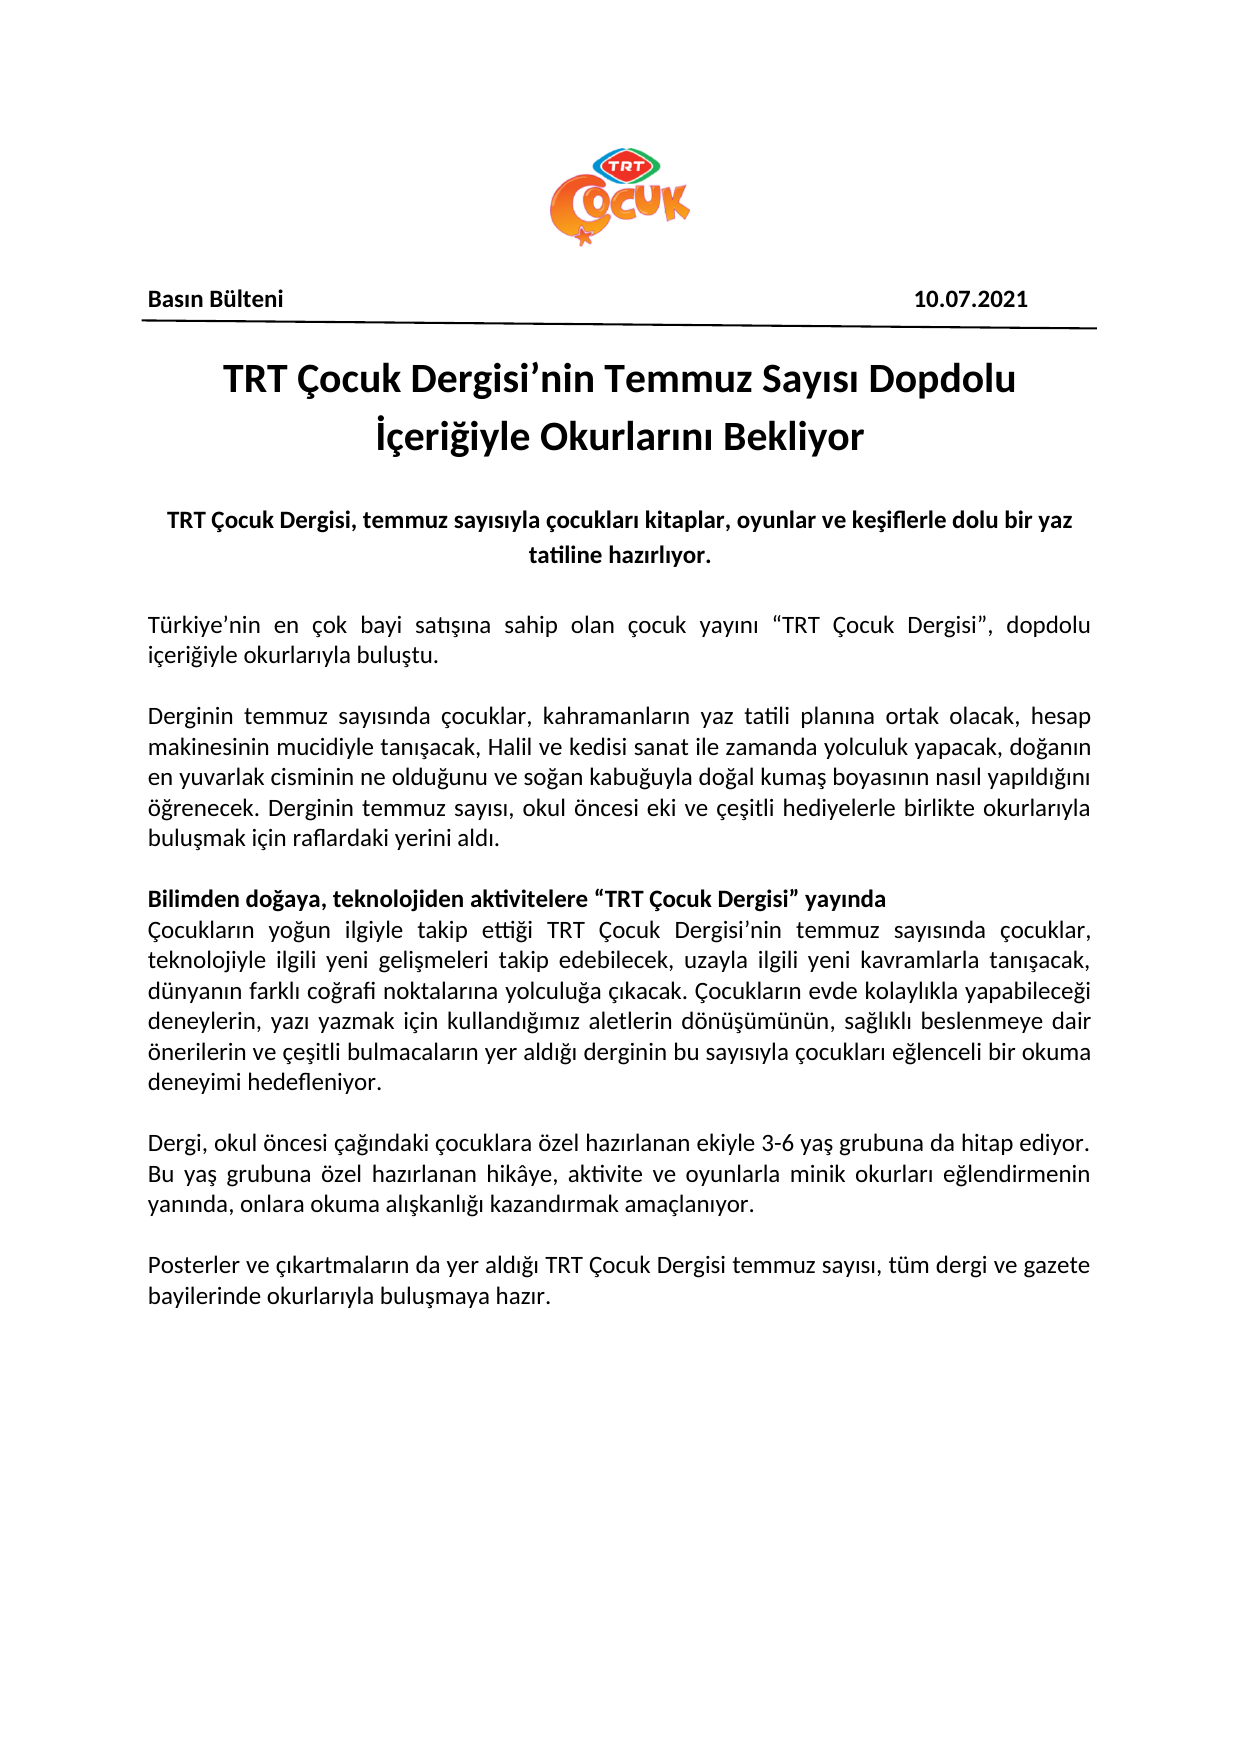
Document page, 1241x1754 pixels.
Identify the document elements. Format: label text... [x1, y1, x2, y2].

text TRT Çocuk Dergisi, temmuz sayısıyla çocukları kitaplar, oyunlar ve keşiflerle dolu bir yaz tatiline hazırlıyor. [148, 504, 1093, 569]
text Türkiye’nin en çok bayi satışına sahip olan çocuk yayını “TRT Çocuk Dergisi”, dopdolu içeriğiyle okurlarıyla buluştu. [148, 609, 1093, 670]
text Çocukların yoğun ilgiyle takip ettiği TRT Çocuk Dergisi’nin temmuz sayısında çocuklar, teknolojiyle ilgili yeni gelişmeleri takip edebilecek, uzayla ilgili yeni kavramlarla tanışacak, dünyanın farklı coğrafi noktalarına yolculuğa çıkacak. Çocukların evde kolaylıkla yapabileceği deneylerin, yazı yazmak için kullandığımız aletlerin dönüşümünün, sağlıklı beslenmeye dair önerilerin ve çeşitli bulmacaların yer aldığı derginin bu sayısıyla çocukları eğlenceli bir okuma deneyimi hedefleniyor. [148, 914, 1093, 1097]
picture [549, 148, 691, 247]
text Dergi, okul öncesi çağındaki çocuklara özel hazırlanan ekiyle 3-6 yaş grubuna da hitap ediyor. Bu yaş grubuna özel hazırlanan hikâye, aktivite ve oyunlarla minik okurları eğlendirmenin yanında, onlara okuma alışkanlığı kazandırmak amaçlanıyor. [148, 1128, 1093, 1219]
text Posterler ve çıkartmaların da yer aldığı TRT Çocuk Dergisi temmuz sayısı, tüm dergi ve gazete bayilerinde okurlarıyla buluşmaya hazır. [148, 1250, 1093, 1311]
text Basın Bülteni 10.07.2021 [148, 284, 1093, 314]
text TRT Çocuk Dergisi’nin Temmuz Sayısı Dopdolu İçeriğiyle Okurlarını Bekliyor [148, 352, 1093, 461]
text Derginin temmuz sayısında çocuklar, kahramanların yaz tatili planına ortak olacak, hesap makinesinin mucidiyle tanışacak, Halil ve kedisi sanat ile zamanda yolculuk yapacak, doğanın en yuvarlak cisminin ne olduğunu ve soğan kabuğuyla doğal kumaş boyasının nasıl yapıldığını öğrenecek. Derginin temmuz sayısı, okul öncesi eki ve çeşitli hediyelerle birlikte okurlarıyla buluşmak için raflardaki yerini aldı. [148, 700, 1093, 853]
text Bilimden doğaya, teknolojiden aktivitelere “TRT Çocuk Dergisi” yayında [148, 883, 1093, 914]
